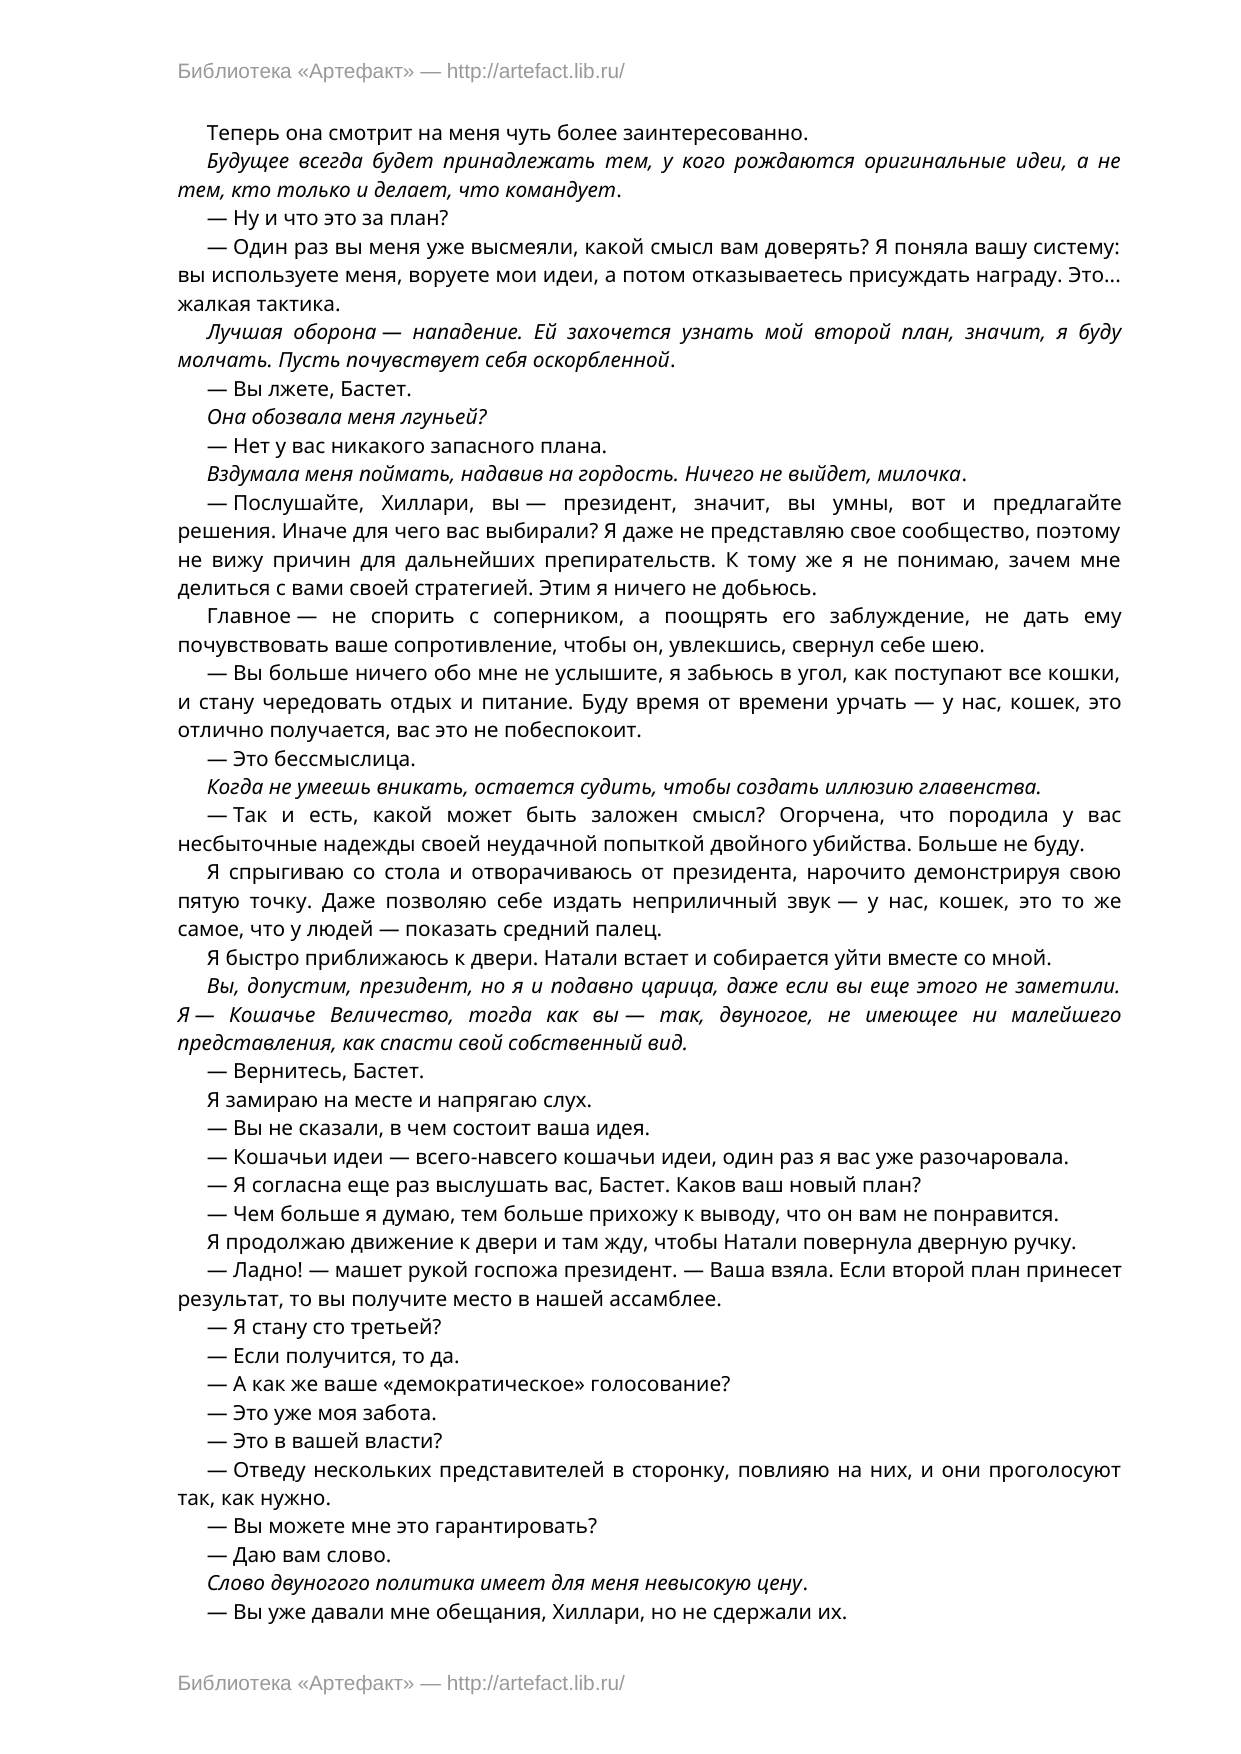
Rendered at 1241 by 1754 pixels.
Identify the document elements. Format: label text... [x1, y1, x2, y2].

text — Вы уже давали мне обещания, Хиллари, но не сдержали их. [177, 1597, 1122, 1625]
text Когда не умеешь вникать, остается судить, чтобы создать иллюзию главенства. [177, 772, 1122, 801]
text — Вы больше ничего обо мне не услышите, я забьюсь в угол, как поступают все кошки, и стану чередовать отдых и питание. Буду время от времени урчать — у нас, кошек, это отлично получается, вас это не побеспокоит. [177, 658, 1122, 744]
text — Чем больше я думаю, тем больше прихожу к выводу, что он вам не понравится. [177, 1199, 1122, 1227]
text Я спрыгиваю со стола и отворачиваюсь от президента, нарочито демонстрируя свою пятую точку. Даже позволяю себе издать неприличный звук — у нас, кошек, это то же самое, что у людей — показать средний палец. [177, 857, 1122, 943]
text — Нет у вас никакого запасного плана. [177, 431, 1122, 459]
text — Даю вам слово. [177, 1540, 1122, 1568]
text — Я согласна еще раз выслушать вас, Бастет. Каков ваш новый план? [177, 1170, 1122, 1199]
text Будущее всегда будет принадлежать тем, у кого рождаются оригинальные идеи, а не тем, кто только и делает, что командует. [177, 147, 1122, 203]
text — Так и есть, какой может быть заложен смысл? Огорчена, что породила у вас несбыточные надежды своей неудачной попыткой двойного убийства. Больше не буду. [177, 801, 1122, 857]
text — Это уже моя забота. [177, 1398, 1122, 1426]
text — Это в вашей власти? [177, 1426, 1122, 1455]
text Главное — не спорить с соперником, а поощрять его заблуждение, не дать ему почувствовать ваше сопротивление, чтобы он, увлекшись, свернул себе шею. [177, 602, 1122, 658]
text Вздумала меня поймать, надавив на гордость. Ничего не выйдет, милочка. [177, 459, 1122, 488]
text — А как же ваше «демократическое» голосование? [177, 1369, 1122, 1398]
text — Ну и что это за план? [177, 203, 1122, 232]
text — Если получится, то да. [177, 1341, 1122, 1369]
text — Ладно! — машет рукой госпожа президент. — Ваша взяла. Если второй план принесет результат, то вы получите место в нашей ассамблее. [177, 1256, 1122, 1312]
text — Вернитесь, Бастет. [177, 1057, 1122, 1085]
text Она обозвала меня лгуньей? [177, 402, 1122, 431]
text — Один раз вы меня уже высмеяли, какой смысл вам доверять? Я поняла вашу систему: вы используете меня, воруете мои идеи, а потом отказываетесь присуждать награду. Это... жалкая тактика. [177, 232, 1122, 317]
text Я быстро приближаюсь к двери. Натали встает и собирается уйти вместе со мной. [177, 943, 1122, 971]
text — Послушайте, Хиллари, вы — президент, значит, вы умны, вот и предлагайте решения. Иначе для чего вас выбирали? Я даже не представляю свое сообщество, поэтому не вижу причин для дальнейших препирательств. К тому же я не понимаю, зачем мне делиться с вами своей стратегией. Этим я ничего не добьюсь. [177, 488, 1122, 602]
text Я замираю на месте и напрягаю слух. [177, 1085, 1122, 1113]
text — Это бессмыслица. [177, 744, 1122, 772]
text — Вы не сказали, в чем состоит ваша идея. [177, 1113, 1122, 1142]
text Теперь она смотрит на меня чуть более заинтересованно. [177, 118, 1122, 147]
text Вы, допустим, президент, но я и подавно царица, даже если вы еще этого не заметили. Я — Кошачье Величество, тогда как вы — так, двуногое, не имеющее ни малейшего представления, как спасти свой собственный вид. [177, 971, 1122, 1057]
text — Я стану сто третьей? [177, 1312, 1122, 1341]
text Я продолжаю движение к двери и там жду, чтобы Натали повернула дверную ручку. [177, 1227, 1122, 1256]
text — Отведу нескольких представителей в сторонку, повлияю на них, и они проголосуют так, как нужно. [177, 1455, 1122, 1512]
text — Вы лжете, Бастет. [177, 374, 1122, 402]
text Слово двуногого политика имеет для меня невысокую цену. [177, 1568, 1122, 1597]
text — Вы можете мне это гарантировать? [177, 1512, 1122, 1540]
text Лучшая оборона — нападение. Ей захочется узнать мой второй план, значит, я буду молчать. Пусть почувствует себя оскорбленной. [177, 317, 1122, 374]
text — Кошачьи идеи — всего-навсего кошачьи идеи, один раз я вас уже разочаровала. [177, 1142, 1122, 1170]
